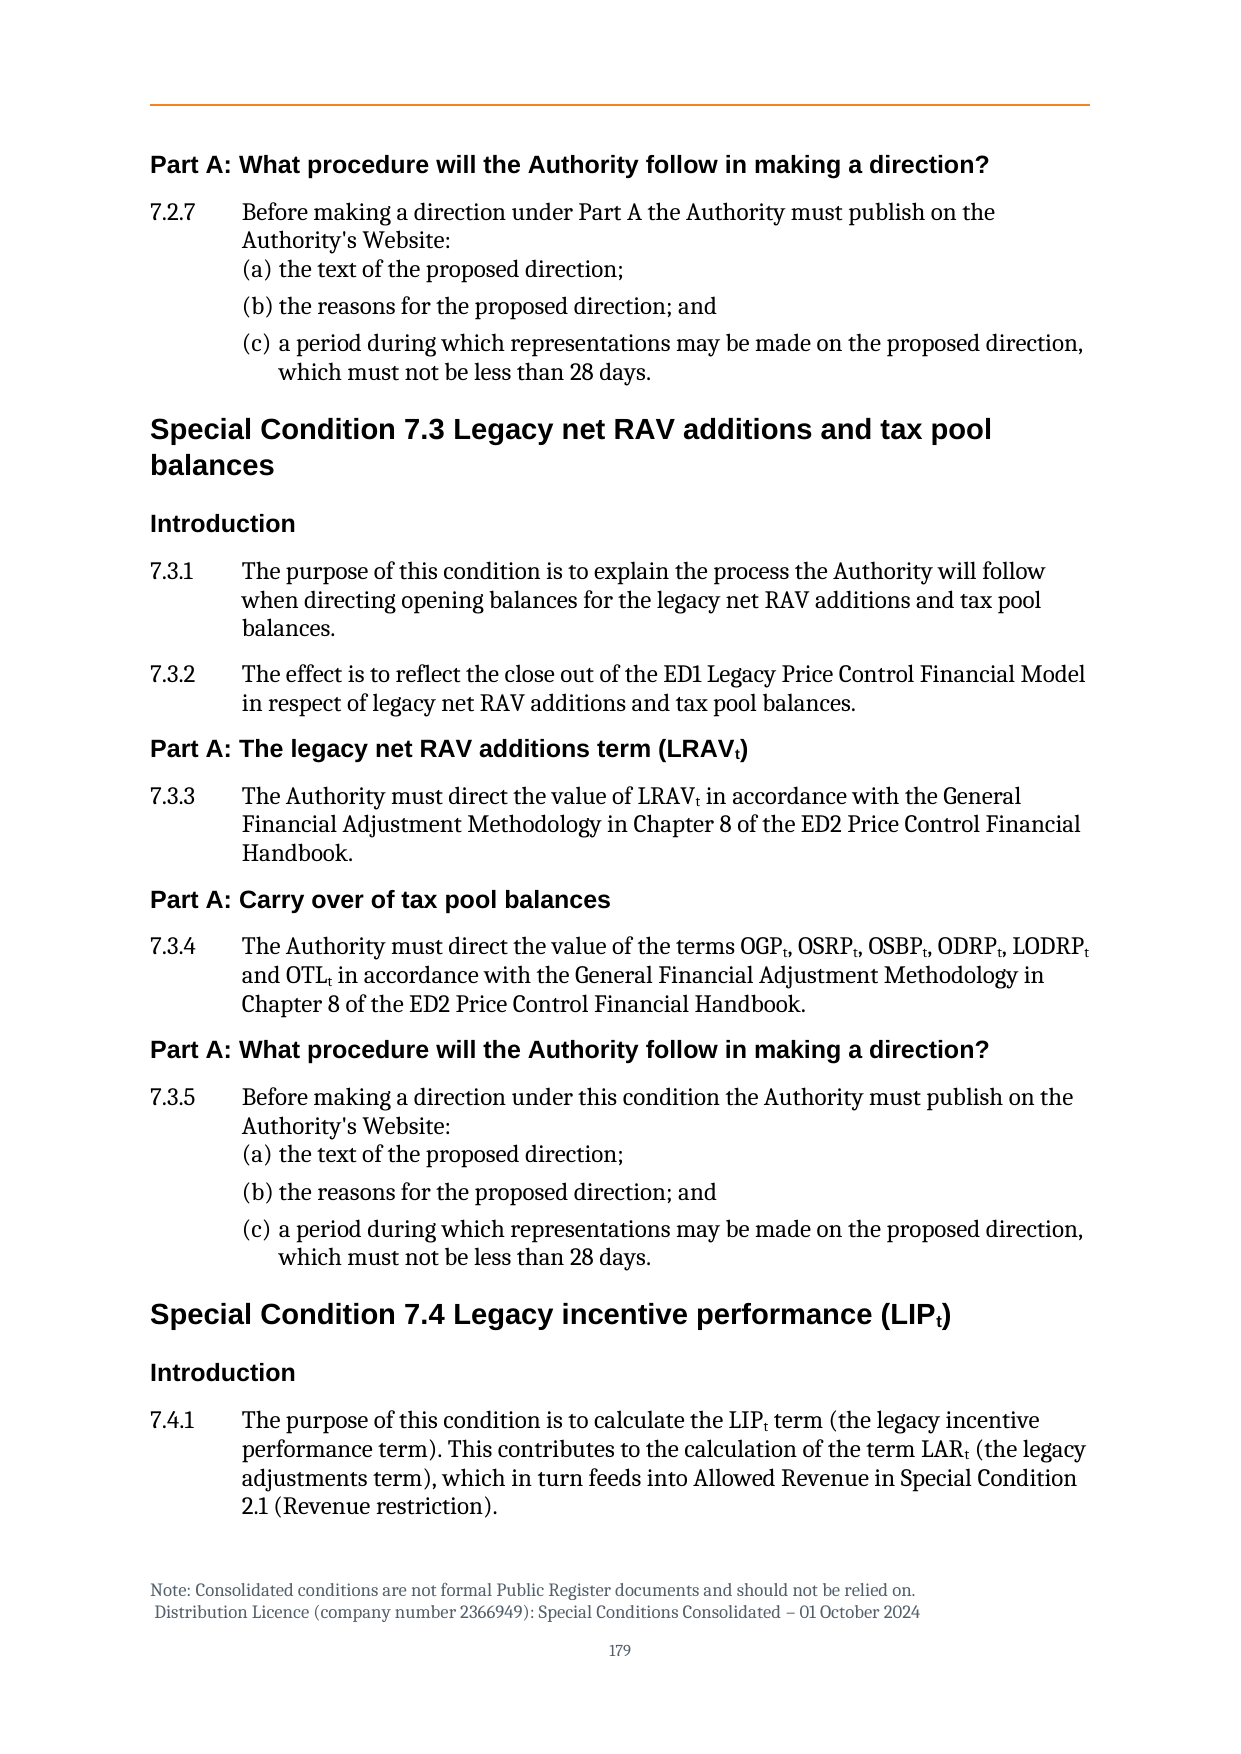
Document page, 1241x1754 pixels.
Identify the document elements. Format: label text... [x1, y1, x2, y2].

list a period during which representations may be made on the proposed direction, which must not be less than 28 days. [242, 329, 1090, 387]
subtitle Legacy net RAV additions and tax pool balances [150, 412, 1090, 482]
subtitle Carry over of tax pool balances [150, 884, 1090, 913]
text Before making a direction under this condition the Authority must publish on the Authority's Website: [150, 1083, 1090, 1140]
list a period during which representations may be made on the proposed direction, which must not be less than 28 days. [242, 1214, 1090, 1272]
subtitle The legacy net RAV additions term (LRAVt) [150, 734, 1090, 763]
text The purpose of this condition is to explain the process the Authority will follow when directing opening balances for the legacy net RAV additions and tax pool balances. [150, 557, 1090, 643]
text The Authority must direct the value of LRAVt in accordance with the General Financial Adjustment Methodology in Chapter 8 of the ED2 Price Control Financial Handbook. [150, 782, 1090, 868]
subtitle Introduction [150, 1358, 1090, 1387]
text The purpose of this condition is to calculate the LIPt term (the legacy incentive performance term). This contributes to the calculation of the term LARt (the legacy adjustments term), which in turn feeds into Allowed Revenue in Special Condition 2.1 (Revenue restriction). [150, 1406, 1090, 1521]
list the reasons for the proposed direction; and [242, 292, 1090, 321]
subtitle Introduction [150, 509, 1090, 538]
text Before making a direction under Part A the Authority must publish on the Authority's Website: [150, 198, 1090, 255]
subtitle Legacy incentive performance (LIPt) [150, 1297, 1090, 1331]
text The effect is to reflect the close out of the ED1 Legacy Price Control Financial Model in respect of legacy net RAV additions and tax pool balances. [150, 660, 1090, 717]
subtitle What procedure will the Authority follow in making a direction? [150, 1035, 1090, 1064]
subtitle What procedure will the Authority follow in making a direction? [150, 150, 1090, 179]
list the text of the proposed direction; [242, 255, 1090, 284]
list the text of the proposed direction; [242, 1140, 1090, 1169]
text The Authority must direct the value of the terms OGPt, OSRPt, OSBPt, ODRPt, LODRPt and OTLt in accordance with the General Financial Adjustment Methodology in Chapter 8 of the ED2 Price Control Financial Handbook. [150, 932, 1090, 1018]
list the reasons for the proposed direction; and [242, 1177, 1090, 1206]
